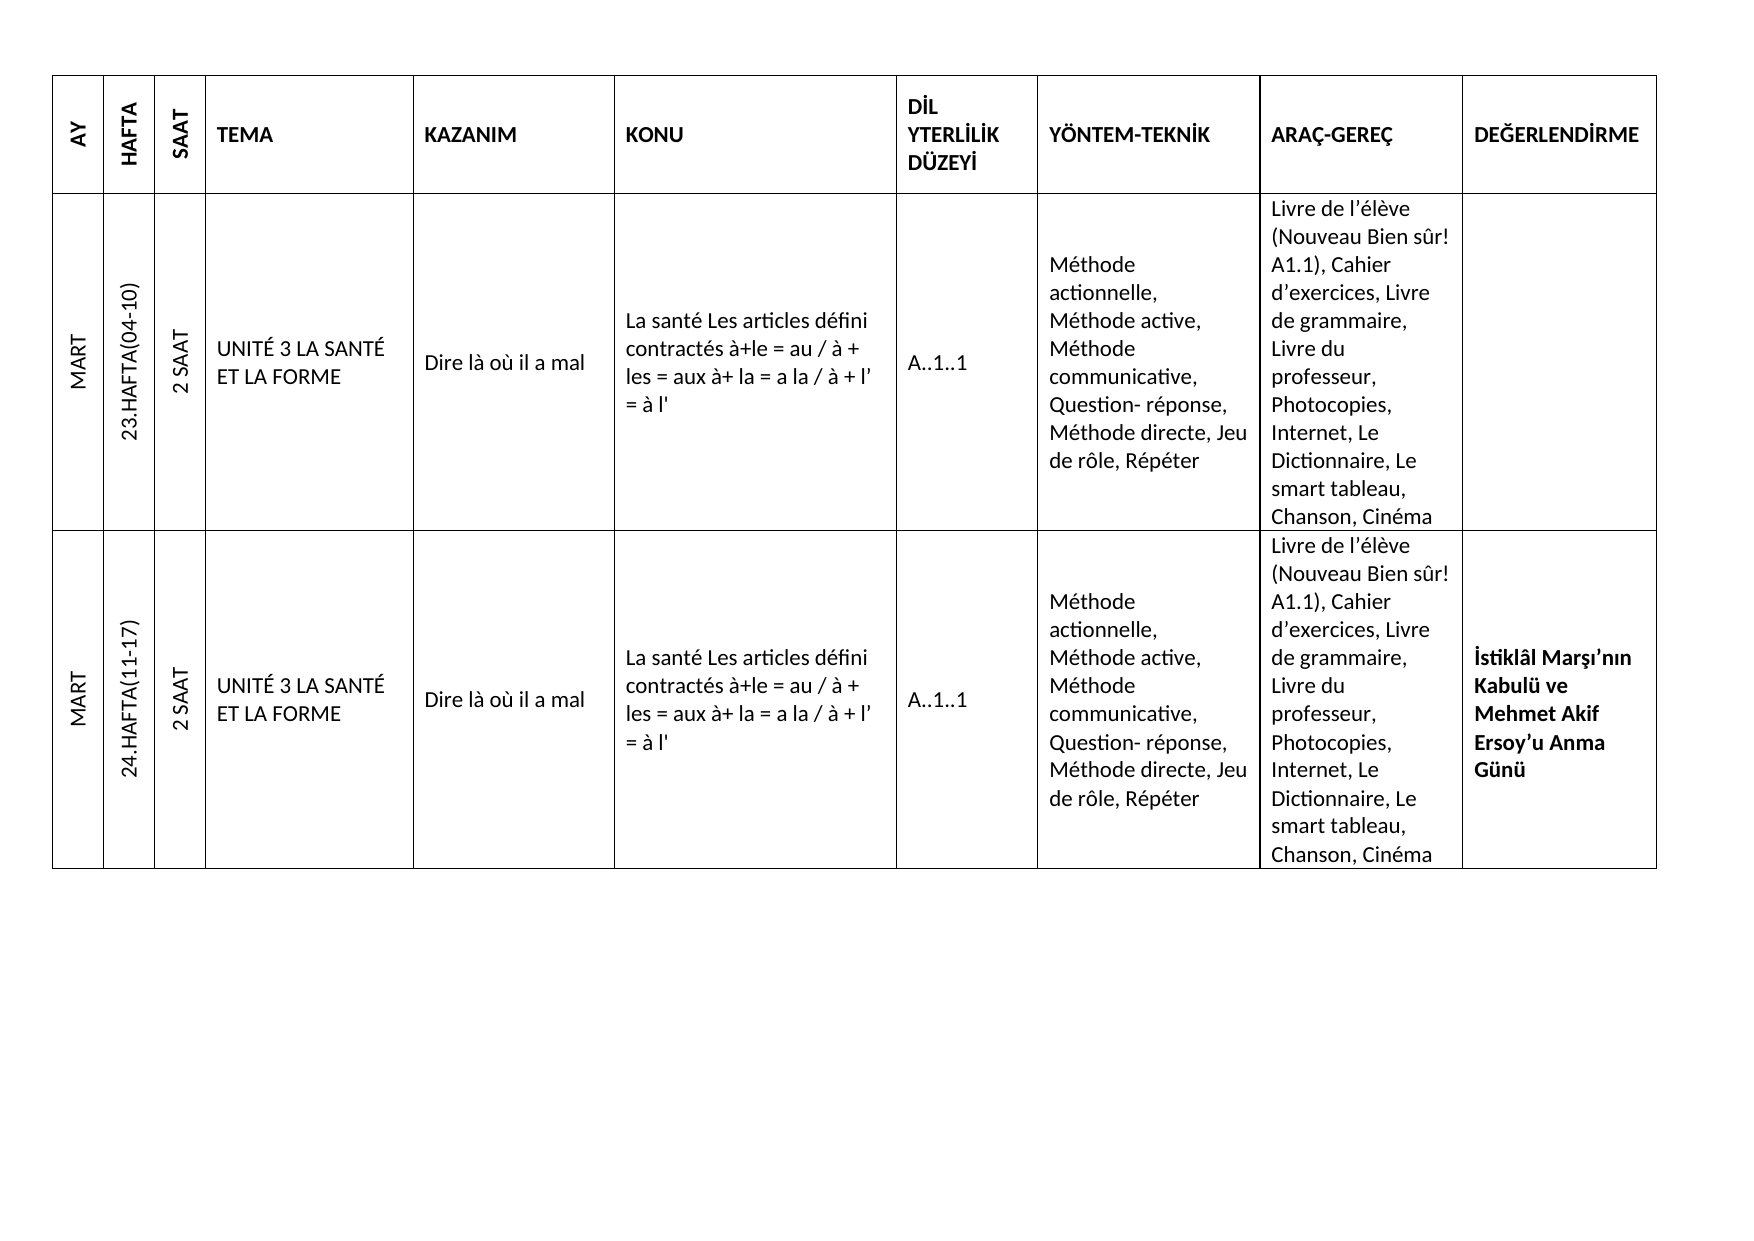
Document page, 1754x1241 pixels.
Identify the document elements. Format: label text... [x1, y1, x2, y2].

table_cell İstiklâl Marşı’nın Kabulü ve Mehmet Akif Ersoy’u Anma Günü [1463, 531, 1656, 868]
table_cell A..1..1 [897, 194, 1037, 530]
table_cell UNITÉ 3 LA SANTÉ ET LA FORME [206, 194, 413, 530]
table_header KAZANIM [414, 76, 614, 193]
table_cell 23.HAFTA(04-10) [104, 194, 154, 530]
table_cell 2 SAAT [155, 531, 205, 868]
table_cell La santé Les articles défini contractés à+le = au / à + les = aux à+ la = a la / à + l’ = à l' [615, 531, 896, 868]
table_cell Livre de l’élève (Nouveau Bien sûr! A1.1), Cahier d’exercices, Livre de grammaire, Livre du professeur, Photocopies, Internet, Le Dictionnaire, Le smart tableau, Chanson, Cinéma [1261, 531, 1462, 868]
table_cell [1463, 194, 1656, 530]
table_cell MART [53, 531, 103, 868]
table_cell Méthode actionnelle, Méthode active, Méthode communicative, Question- réponse, Méthode directe, Jeu de rôle, Répéter [1038, 194, 1259, 530]
table_cell Livre de l’élève (Nouveau Bien sûr! A1.1), Cahier d’exercices, Livre de grammaire, Livre du professeur, Photocopies, Internet, Le Dictionnaire, Le smart tableau, Chanson, Cinéma [1261, 194, 1462, 530]
table_cell UNITÉ 3 LA SANTÉ ET LA FORME [206, 531, 413, 868]
table_cell 2 SAAT [155, 194, 205, 530]
table_header ARAÇ-GEREÇ [1261, 76, 1462, 193]
table_cell Dire là où il a mal [414, 531, 614, 868]
table_header DEĞERLENDİRME [1463, 76, 1656, 193]
table_header KONU [615, 76, 896, 193]
table_header TEMA [206, 76, 413, 193]
table_cell Méthode actionnelle, Méthode active, Méthode communicative, Question- réponse, Méthode directe, Jeu de rôle, Répéter [1038, 531, 1259, 868]
table_cell Dire là où il a mal [414, 194, 614, 530]
table_header DİL YTERLİLİK DÜZEYİ [897, 76, 1037, 193]
table_header HAFTA [104, 76, 154, 193]
table_cell A..1..1 [897, 531, 1037, 868]
table_header AY [53, 76, 103, 193]
table_header SAAT [155, 76, 205, 193]
table_cell MART [53, 194, 103, 530]
table_cell La santé Les articles défini contractés à+le = au / à + les = aux à+ la = a la / à + l’ = à l' [615, 194, 896, 530]
table_header YÖNTEM-TEKNİK [1038, 76, 1259, 193]
table_cell 24.HAFTA(11-17) [104, 531, 154, 868]
